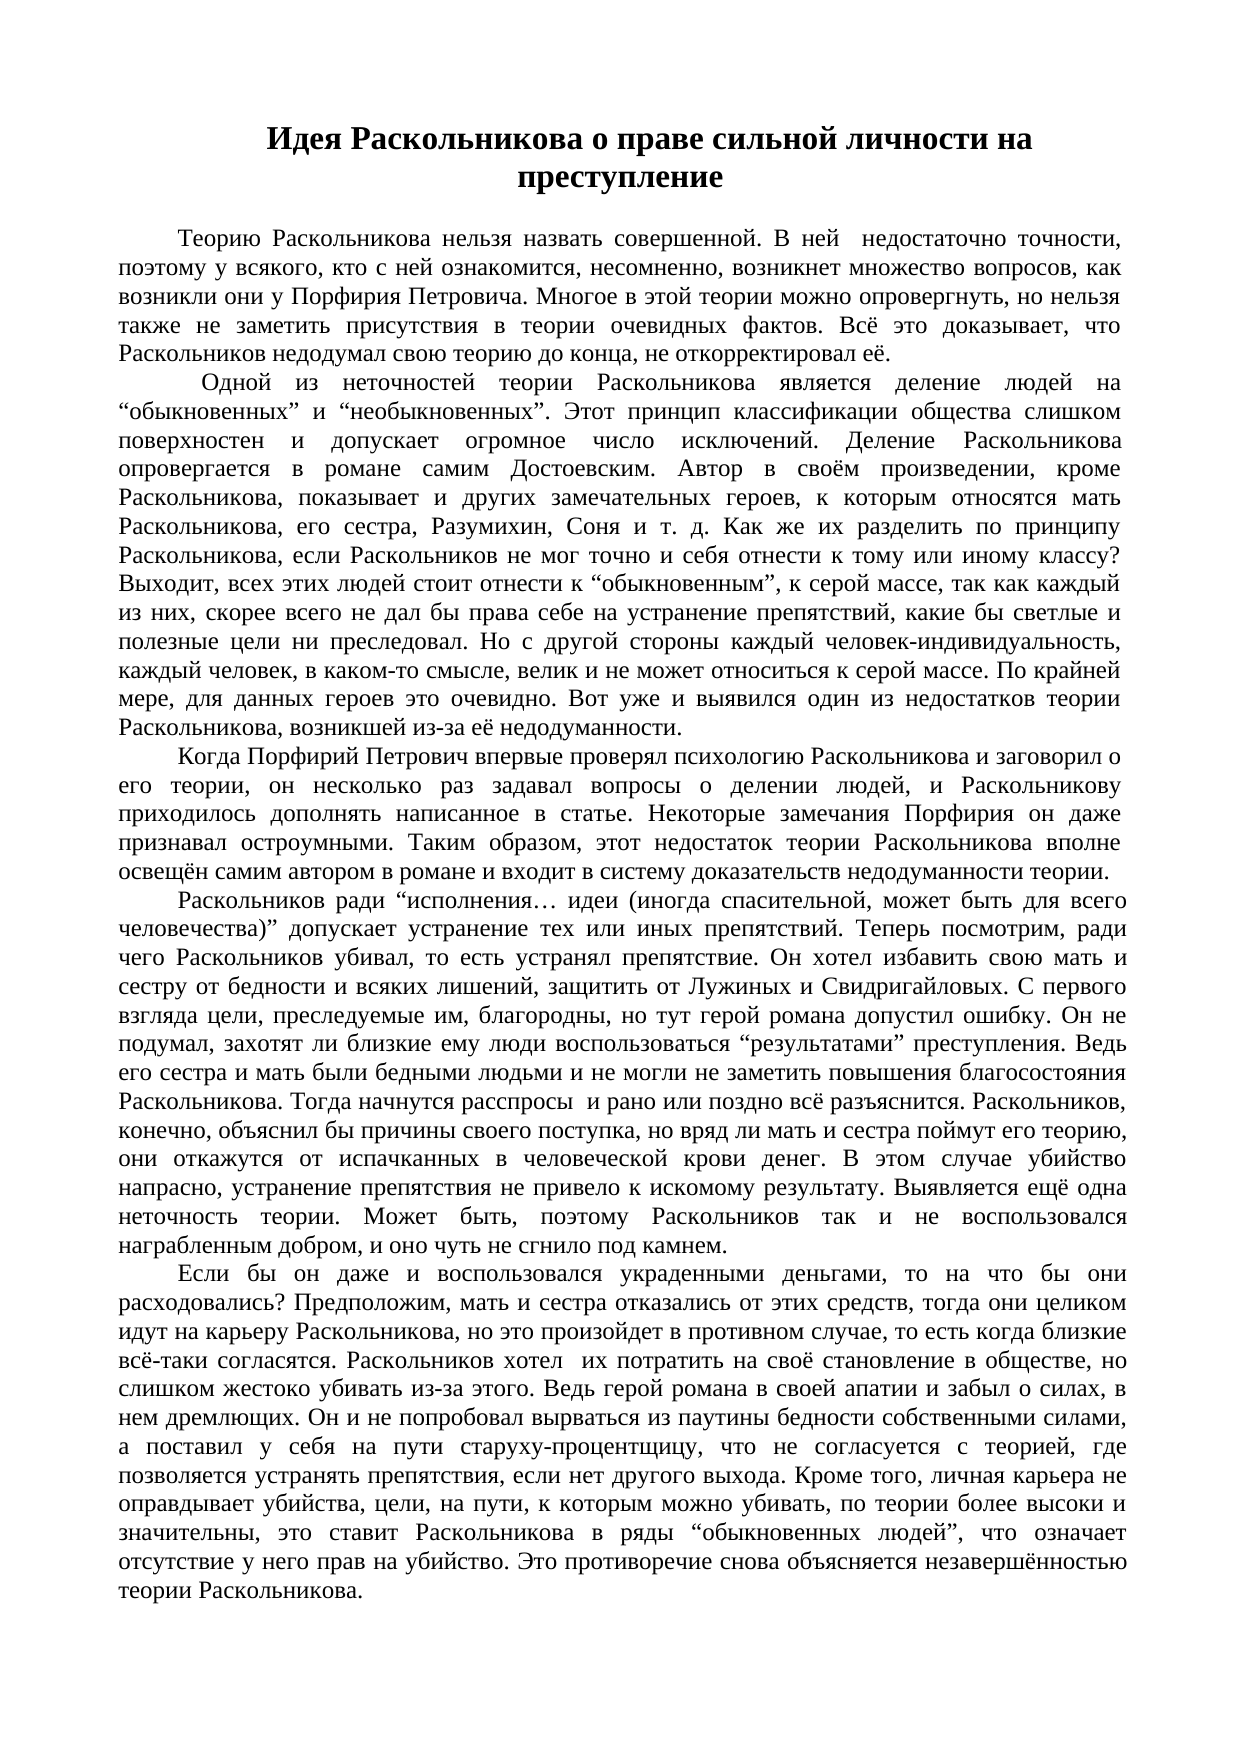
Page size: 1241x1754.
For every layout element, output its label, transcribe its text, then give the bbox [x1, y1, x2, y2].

text Одной из неточностей теории Раскольникова является деление людей на “обыкновенных” и “необыкновенных”. Этот принцип классификации общества слишком поверхностен и допускает огромное число исключений. Деление Раскольникова опровергается в романе самим Достоевским. Автор в своём произведении, кроме Раскольникова, показывает и других замечательных героев, к которым относятся мать Раскольникова, его сестра, Разумихин, Соня и т. д. Как же их разделить по принципу Раскольникова, если Раскольников не мог точно и себя отнести к тому или иному классу? Выходит, всех этих людей стоит отнести к “обыкновенным”, к серой массе, так как каждый из них, скорее всего не дал бы права себе на устранение препятствий, какие бы светлые и полезные цели ни преследовал. Но с другой стороны каждый человек-индивидуальность, каждый человек, в каком-то смысле, велик и не может относиться к серой массе. По крайней мере, для данных героев это очевидно. Вот уже и выявился один из недостатков теории Раскольникова, возникшей из-за её недодуманности. [118, 367, 1122, 741]
text Если бы он даже и воспользовался украденными деньгами, то на что бы они расходовались? Предположим, мать и сестра отказались от этих средств, тогда они целиком идут на карьеру Раскольникова, но это произойдет в противном случае, то есть когда близкие всё-таки согласятся. Раскольников хотел их потратить на своё становление в обществе, но слишком жестоко убивать из-за этого. Ведь герой романа в своей апатии и забыл о силах, в нем дремлющих. Он и не попробовал вырваться из паутины бедности собственными силами, а поставил у себя на пути старуху-процентщицу, что не согласуется с теорией, где позволяется устранять препятствия, если нет другого выхода. Кроме того, личная карьера не оправдывает убийства, цели, на пути, к которым можно убивать, по теории более высоки и значительны, это ставит Раскольникова в ряды “обыкновенных людей”, что означает отсутствие у него прав на убийство. Это противоречие снова объясняется незавершённостью теории Раскольникова. [118, 1258, 1128, 1603]
text Теорию Раскольникова нельзя назвать совершенной. В ней недостаточно точности, поэтому у всякого, кто с ней ознакомится, несомненно, возникнет множество вопросов, как возникли они у Порфирия Петровича. Многое в этой теории можно опровергнуть, но нельзя также не заметить присутствия в теории очевидных фактов. Всё это доказывает, что Раскольников недодумал свою теорию до конца, не откорректировал её. [118, 223, 1122, 367]
text Идея Раскольникова о праве сильной личности на преступление [118, 118, 1122, 195]
text Когда Порфирий Петрович впервые проверял психологию Раскольникова и заговорил о его теории, он несколько раз задавал вопросы о делении людей, и Раскольникову приходилось дополнять написанное в статье. Некоторые замечания Порфирия он даже признавал остроумными. Таким образом, этот недостаток теории Раскольникова вполне освещён самим автором в романе и входит в систему доказательств недодуманности теории. [118, 741, 1122, 885]
text Раскольников ради “исполнения… идеи (иногда спасительной, может быть для всего человечества)” допускает устранение тех или иных препятствий. Теперь посмотрим, ради чего Раскольников убивал, то есть устранял препятствие. Он хотел избавить свою мать и сестру от бедности и всяких лишений, защитить от Лужиных и Свидригайловых. С первого взгляда цели, преследуемые им, благородны, но тут герой романа допустил ошибку. Он не подумал, захотят ли близкие ему люди воспользоваться “результатами” преступления. Ведь его сестра и мать были бедными людьми и не могли не заметить повышения благосостояния Раскольникова. Тогда начнутся расспросы и рано или поздно всё разъяснится. Раскольников, конечно, объяснил бы причины своего поступка, но вряд ли мать и сестра поймут его теорию, они откажутся от испачканных в человеческой крови денег. В этом случае убийство напрасно, устранение препятствия не привело к искомому результату. Выявляется ещё одна неточность теории. Может быть, поэтому Раскольников так и не воспользовался награбленным добром, и оно чуть не сгнило под камнем. [118, 885, 1128, 1258]
